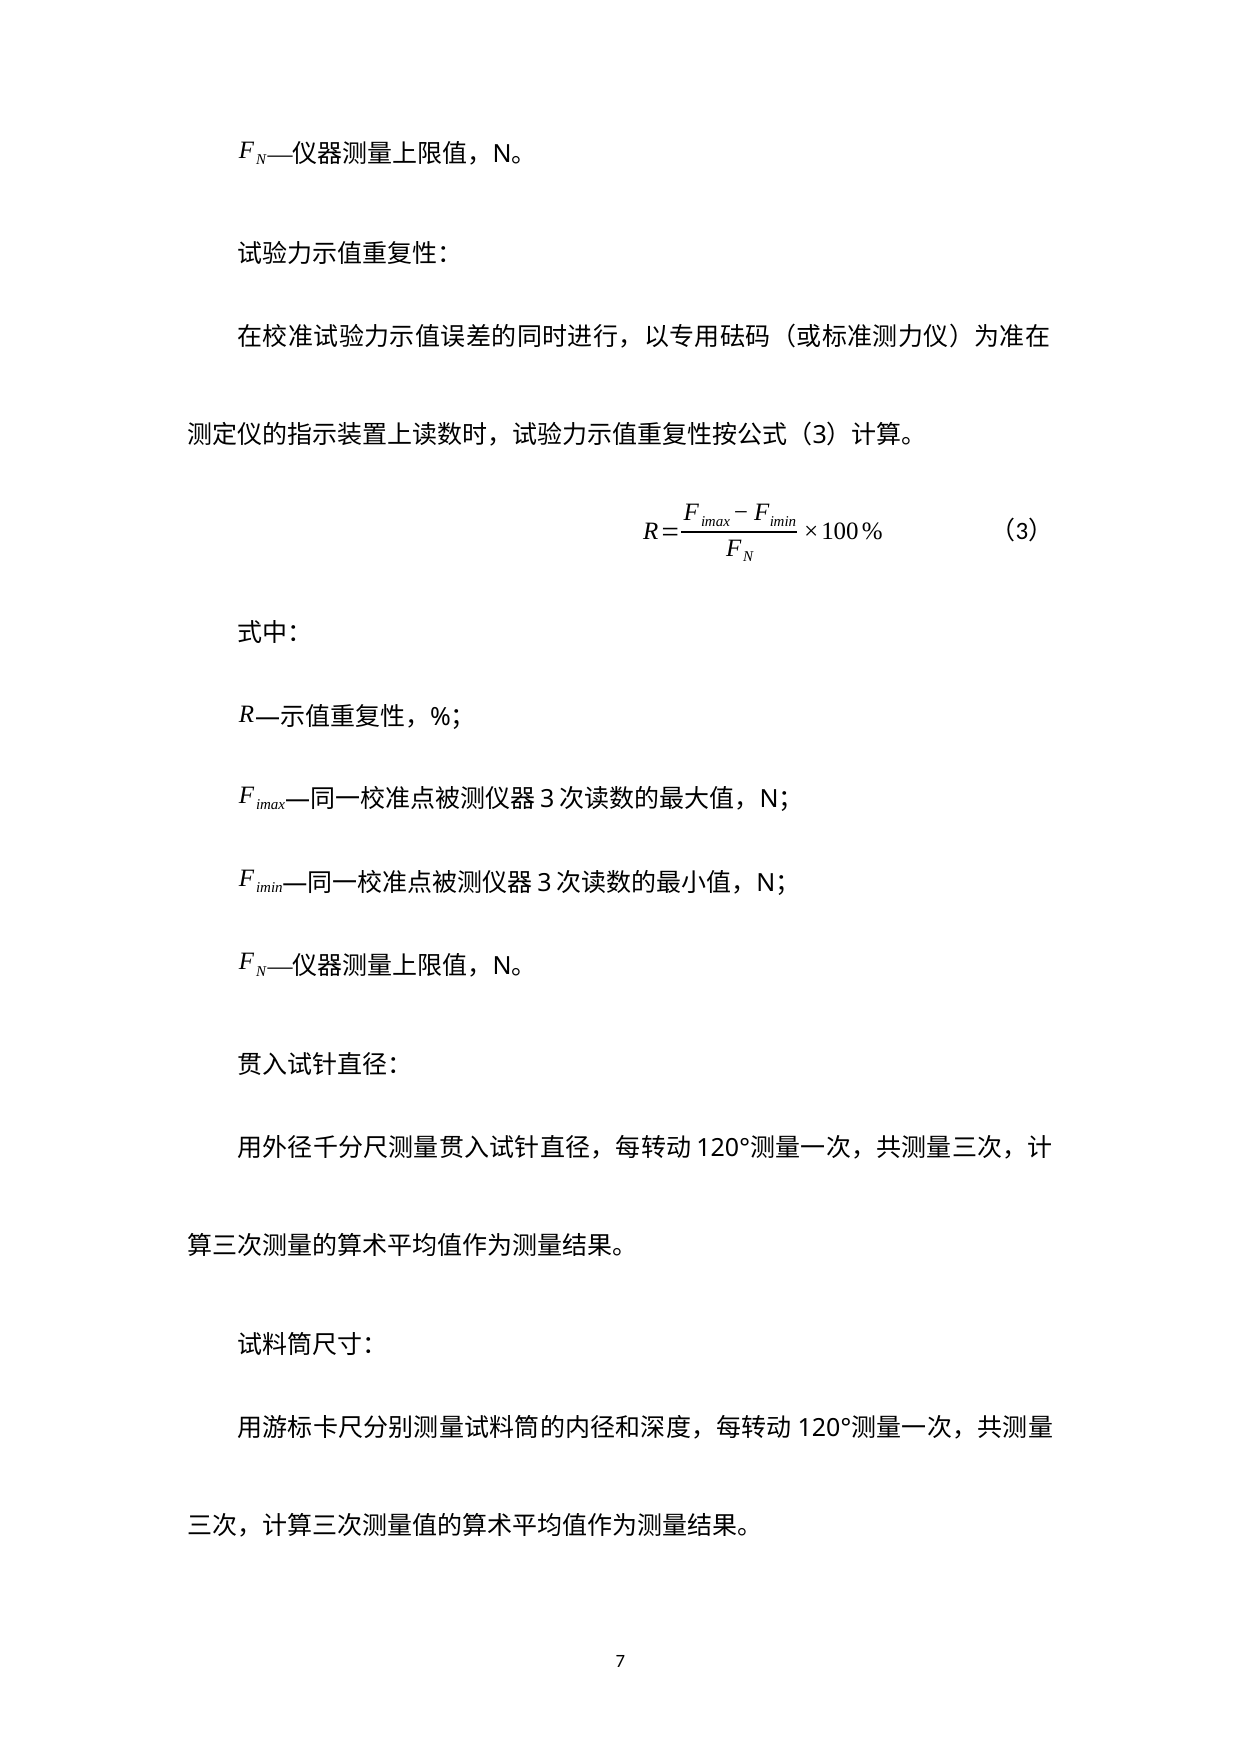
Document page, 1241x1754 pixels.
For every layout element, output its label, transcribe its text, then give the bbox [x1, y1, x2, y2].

text —仪器测量上限值，N。 [187, 120, 1053, 185]
text 式中： [187, 598, 1053, 663]
text 在校准试验力示值误差的同时进行，以专用砝码（或标准测力仪）为准在测定仪的指示装置上读数时，试验力示值重复性按公式（3）计算。 [187, 302, 1053, 465]
text 贯入试针直径： [237, 1030, 1053, 1095]
text 用外径千分尺测量贯入试针直径，每转动120°测量一次，共测量三次，计算三次测量的算术平均值作为测量结果。 [187, 1113, 1053, 1276]
text —同一校准点被测仪器3次读数的最大值，N； [187, 765, 1053, 830]
text 试料筒尺寸： [237, 1310, 1053, 1375]
text 用游标卡尺分别测量试料筒的内径和深度，每转动120°测量一次，共测量三次，计算三次测量值的算术平均值作为测量结果。 [187, 1393, 1053, 1556]
text —示值重复性，%； [187, 682, 1053, 747]
text 试验力示值重复性： [237, 219, 1053, 284]
text —同一校准点被测仪器3次读数的最小值，N； [187, 848, 1053, 913]
text —仪器测量上限值，N。 [187, 931, 1053, 996]
text （3） [187, 483, 1053, 580]
